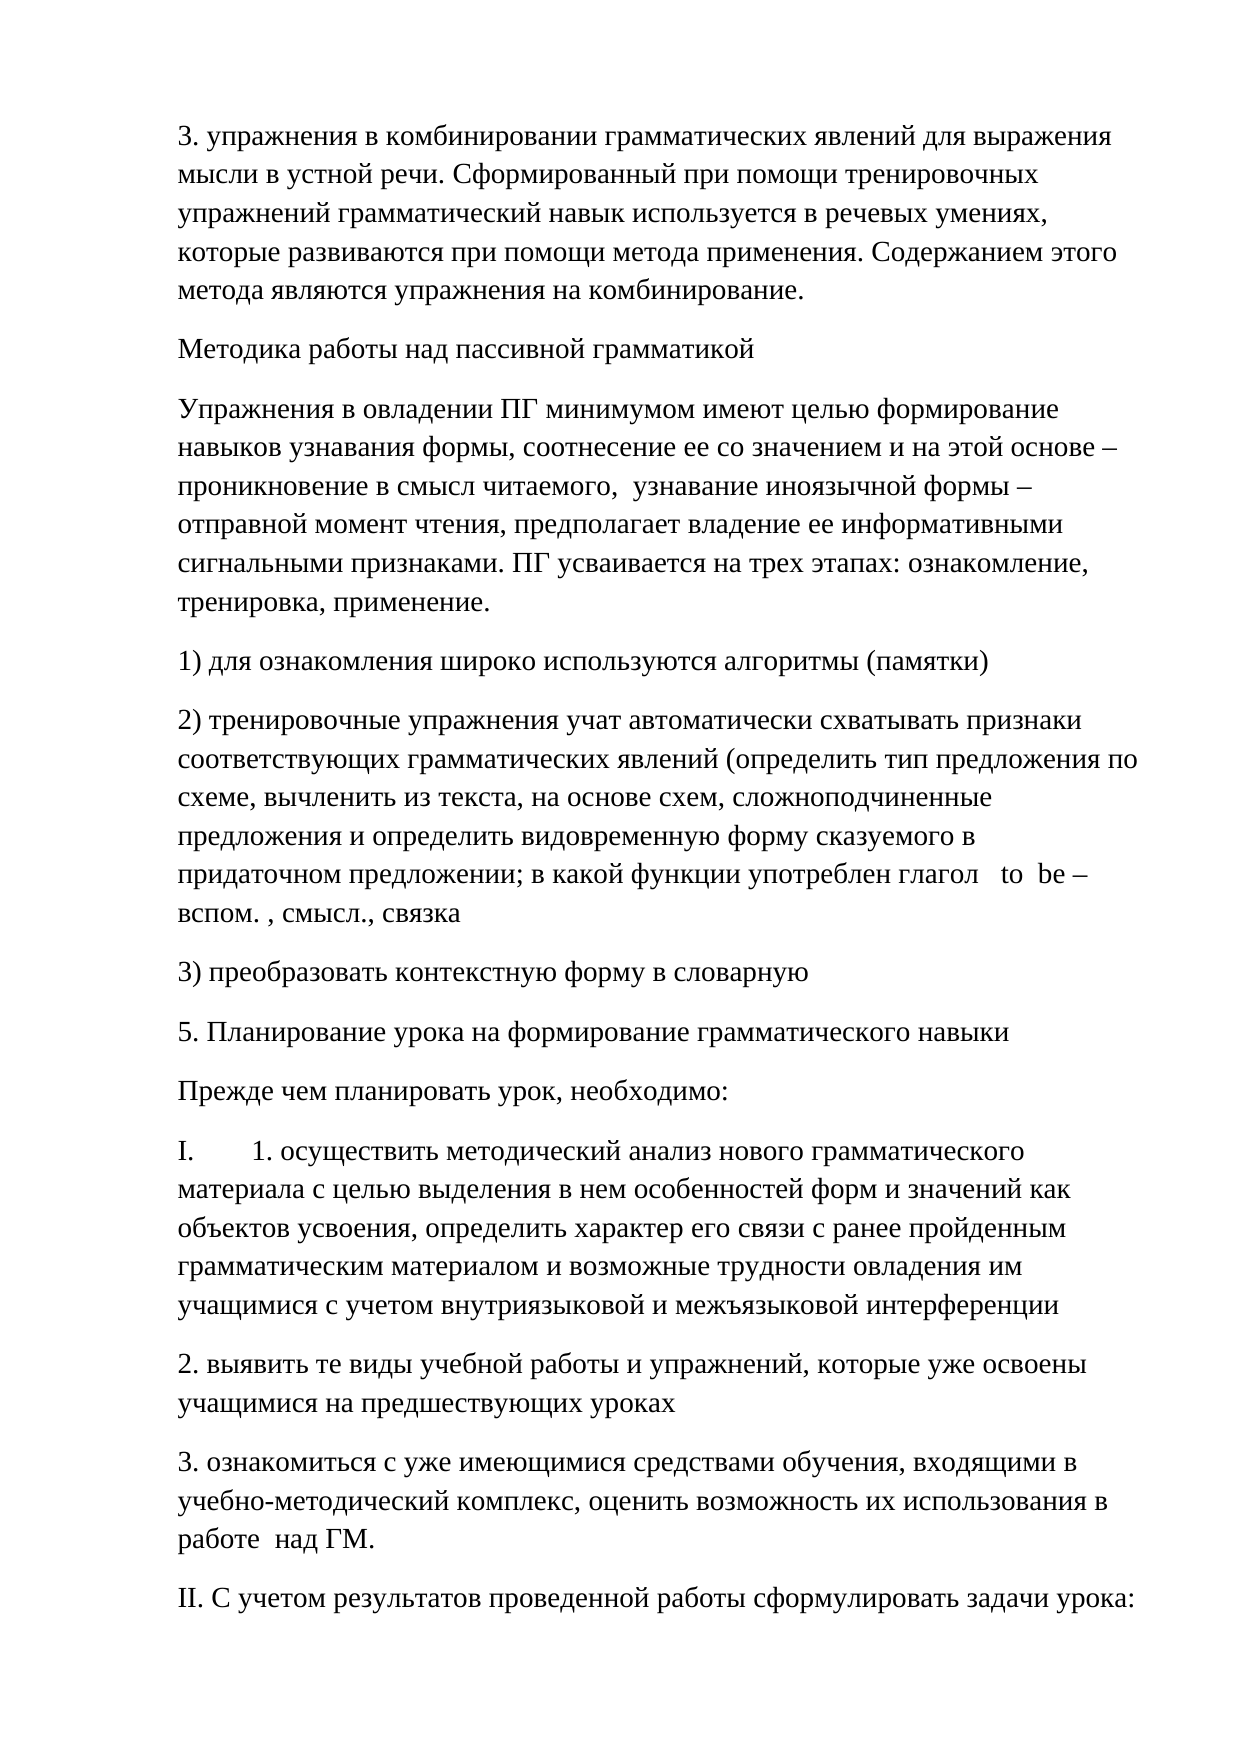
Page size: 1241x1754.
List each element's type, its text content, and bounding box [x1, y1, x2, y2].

text 1) для ознакомления широко используются алгоритмы (памятки) [177, 643, 1152, 677]
text Методика работы над пассивной грамматикой [177, 332, 1152, 365]
text Прежде чем планировать урок, необходимо: [177, 1073, 1152, 1107]
text 2. выявить те виды учебной работы и упражнений, которые уже освоены учащимися на предшествующих уроках [177, 1346, 1152, 1418]
text 3) преобразовать контекстную форму в словарную [177, 954, 1152, 988]
text 5. Планирование урока на формирование грамматического навыки [177, 1014, 1152, 1047]
text 3. упражнения в комбинировании грамматических явлений для выражения мысли в устной речи. Сформированный при помощи тренировочных упражнений грамматический навык используется в речевых умениях, которые развиваются при помощи метода применения. Содержанием этого метода являются упражнения на комбинирование. [177, 118, 1152, 306]
text 3. ознакомиться с уже имеющимися средствами обучения, входящими в учебно-методический комплекс, оценить возможность их использования в работе над ГМ. [177, 1444, 1152, 1555]
text 2) тренировочные упражнения учат автоматически схватывать признаки соответствующих грамматических явлений (определить тип предложения по схеме, вычленить из текста, на основе схем, сложноподчиненные предложения и определить видовременную форму сказуемого в придаточном предложении; в какой функции употреблен глагол to be – вспом. , смысл., связка [177, 702, 1152, 929]
text I. 1. осуществить методический анализ нового грамматического материала с целью выделения в нем особенностей форм и значений как объектов усвоения, определить характер его связи с ранее пройденным грамматическим материалом и возможные трудности овладения им учащимися с учетом внутриязыковой и межъязыковой интерференции [177, 1133, 1152, 1320]
text Упражнения в овладении ПГ минимумом имеют целью формирование навыков узнавания формы, соотнесение ее со значением и на этой основе – проникновение в смысл читаемого, узнавание иноязычной формы – отправной момент чтения, предполагает владение ее информативными сигнальными признаками. ПГ усваивается на трех этапах: ознакомление, тренировка, применение. [177, 391, 1152, 617]
text II. С учетом результатов проведенной работы сформулировать задачи урока: [177, 1581, 1152, 1614]
